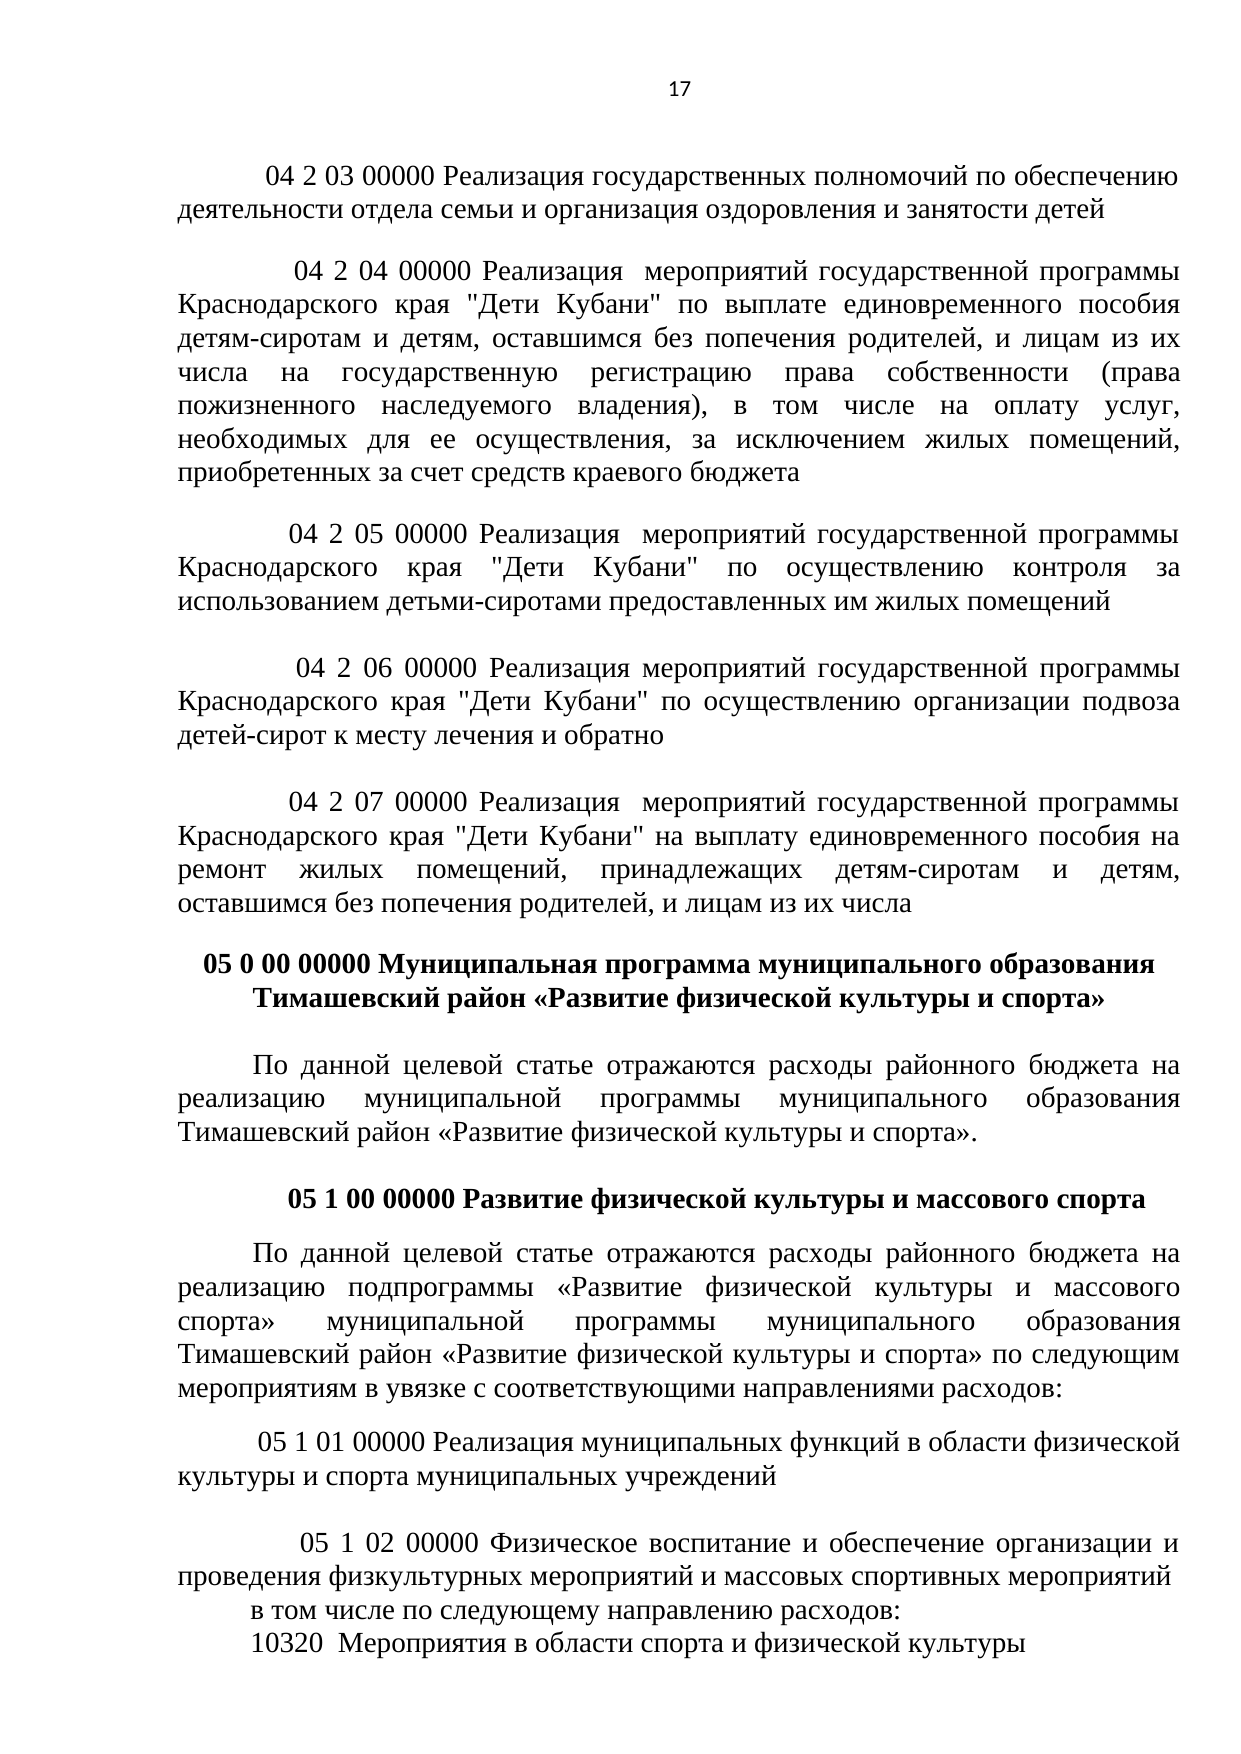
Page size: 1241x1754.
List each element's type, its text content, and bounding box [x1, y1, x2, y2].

text 05 1 01 00000 Реализация муниципальных функций в области физической культуры и спорта муниципальных учреждений [177, 1424, 1181, 1491]
text 04 2 03 00000 Реализация государственных полномочий по обеспечению деятельности отдела семьи и организация оздоровления и занятости детей [177, 158, 1181, 225]
text 05 1 00 00000 Развитие физической культуры и массового спорта [177, 1181, 1181, 1215]
text в том числе по следующему направлению расходов: [177, 1592, 1181, 1625]
text 04 2 07 00000 Реализация мероприятий государственной программы Краснодарского края "Дети Кубани" на выплату единовременного пособия на ремонт жилых помещений, принадлежащих детям-сиротам и детям, оставшимся без попечения родителей, и лицам из их числа [177, 784, 1181, 918]
text 10320 Мероприятия в области спорта и физической культуры [177, 1625, 1181, 1659]
text По данной целевой статье отражаются расходы районного бюджета на реализацию подпрограммы «Развитие физической культуры и массового спорта» муниципальной программы муниципального образования Тимашевский район «Развитие физической культуры и спорта» по следующим мероприятиям в увязке с соответствующими направлениями расходов: [177, 1236, 1181, 1403]
text 04 2 06 00000 Реализация мероприятий государственной программы Краснодарского края "Дети Кубани" по осуществлению организации подвоза детей-сирот к месту лечения и обратно [177, 650, 1181, 751]
text 05 0 00 00000 Муниципальная программа муниципального образования Тимашевский район «Развитие физической культуры и спорта» [177, 946, 1181, 1013]
text 04 2 05 00000 Реализация мероприятий государственной программы Краснодарского края "Дети Кубани" по осуществлению контроля за использованием детьми-сиротами предоставленных им жилых помещений [177, 516, 1181, 616]
text 04 2 04 00000 Реализация мероприятий государственной программы Краснодарского края "Дети Кубани" по выплате единовременного пособия детям-сиротам и детям, оставшимся без попечения родителей, и лицам из их числа на государственную регистрацию права собственности (права пожизненного наследуемого владения), в том числе на оплату услуг, необходимых для ее осуществления, за исключением жилых помещений, приобретенных за счет средств краевого бюджета [177, 253, 1181, 488]
text По данной целевой статье отражаются расходы районного бюджета на реализацию муниципальной программы муниципального образования Тимашевский район «Развитие физической культуры и спорта». [177, 1047, 1181, 1148]
text 05 1 02 00000 Физическое воспитание и обеспечение организации и проведения физкультурных мероприятий и массовых спортивных мероприятий [177, 1525, 1181, 1592]
